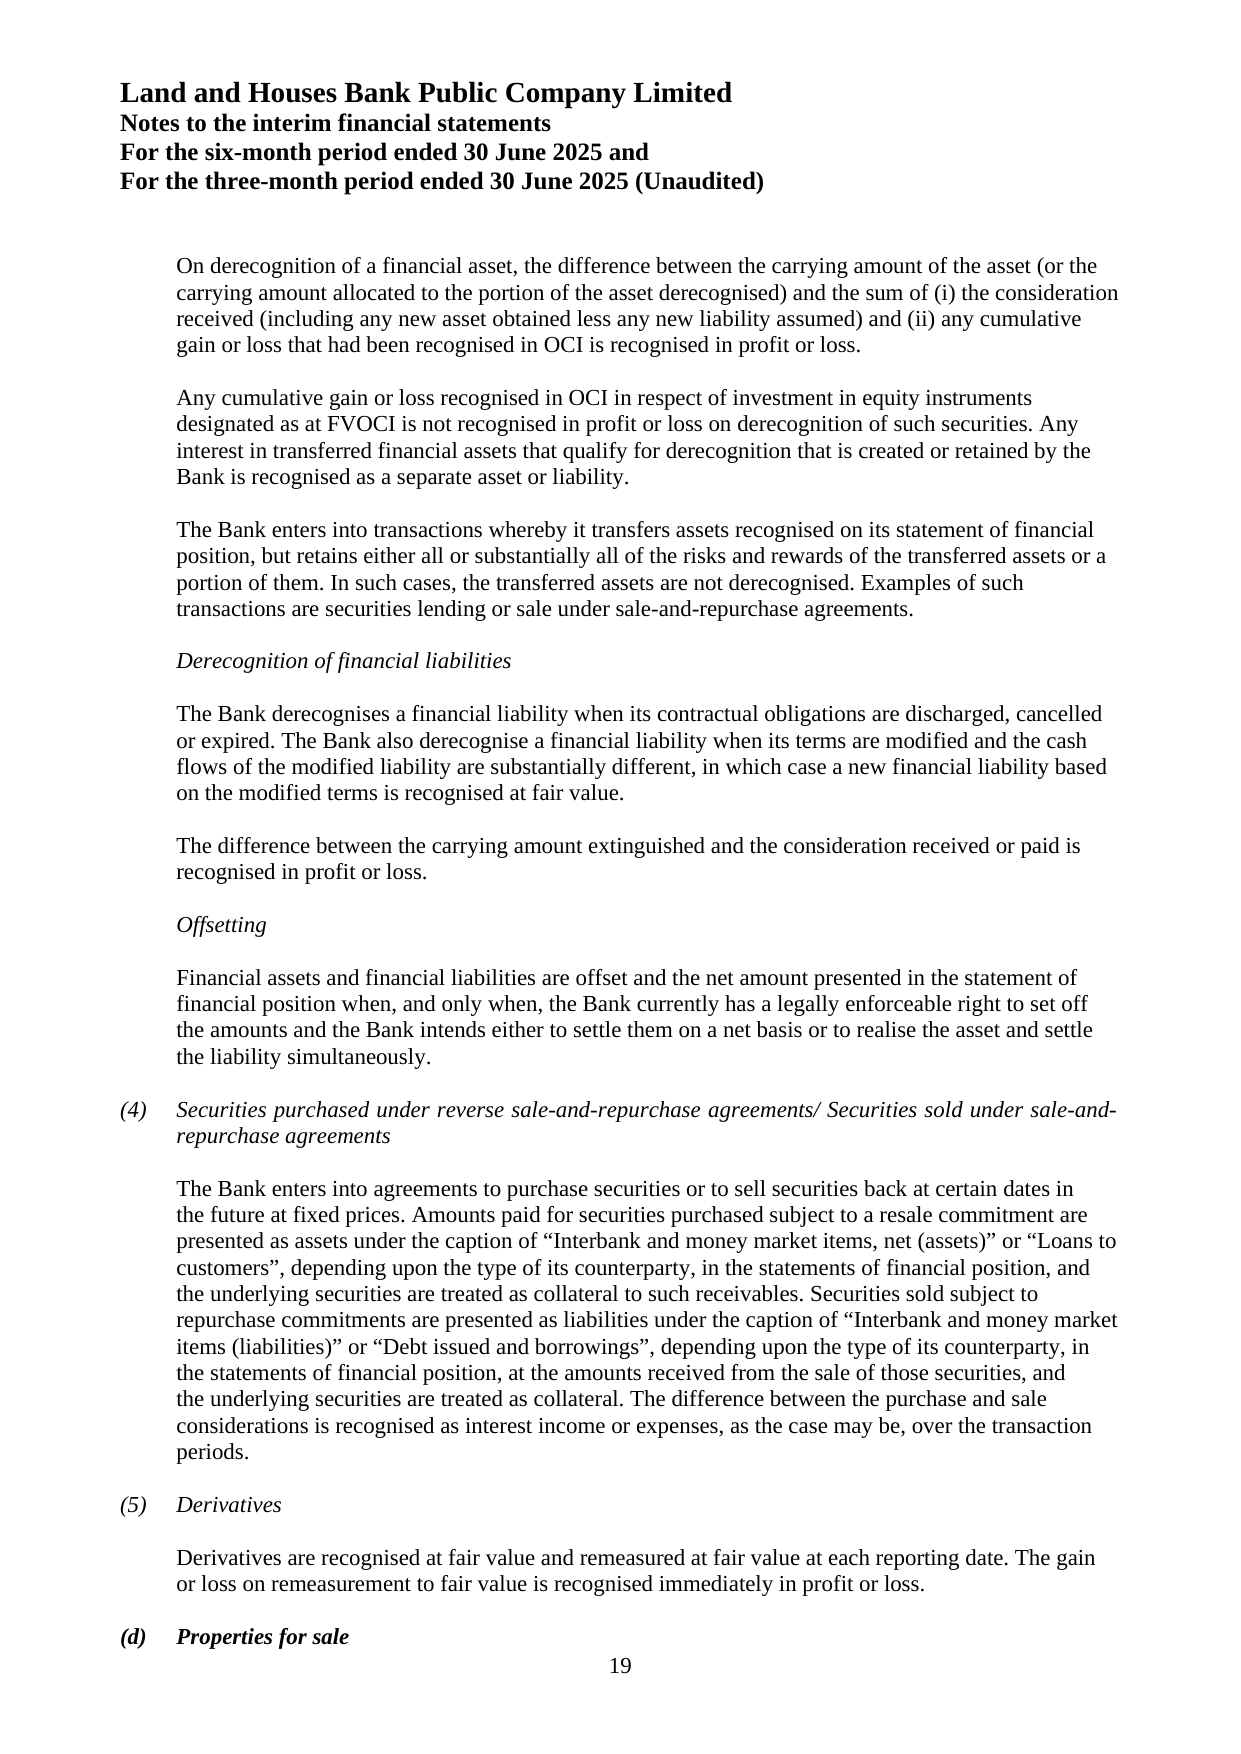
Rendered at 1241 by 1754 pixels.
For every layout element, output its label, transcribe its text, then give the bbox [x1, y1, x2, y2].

text Financial assets and financial liabilities are offset and the net amount presented in the statement of financial position when, and only when, the Bank currently has a legally enforceable right to set off the amounts and the Bank intends either to settle them on a net basis or to realise the asset and settle the liability simultaneously. [176, 964, 1120, 1069]
text The difference between the carrying amount extinguished and the consideration received or paid is recognised in profit or loss. [176, 832, 1120, 885]
list (4) Securities purchased under reverse sale-and-repurchase agreements/ Securities sold under sale-and-repurchase agreements [120, 1096, 1120, 1148]
text Derivatives are recognised at fair value and remeasured at fair value at each reporting date. The gain or loss on remeasurement to fair value is recognised immediately in profit or loss. [176, 1544, 1120, 1596]
text Offsetting [176, 911, 1120, 937]
text The Bank enters into transactions whereby it transfers assets recognised on its statement of financial position, but retains either all or substantially all of the risks and rewards of the transferred assets or a portion of them. In such cases, the transferred assets are not derecognised. Examples of such transactions are securities lending or sale under sale-and-repurchase agreements. [176, 516, 1120, 621]
text Derecognition of financial liabilities [176, 648, 1120, 674]
text The Bank enters into agreements to purchase securities or to sell securities back at certain dates in the future at fixed prices. Amounts paid for securities purchased subject to a resale commitment are presented as assets under the caption of “Interbank and money market items, net (assets)” or “Loans to customers”, depending upon the type of its counterparty, in the statements of financial position, and the underlying securities are treated as collateral to such receivables. Securities sold subject to repurchase commitments are presented as liabilities under the caption of “Interbank and money market items (liabilities)” or “Debt issued and borrowings”, depending upon the type of its counterparty, in the statements of financial position, at the amounts received from the sale of those securities, and the underlying securities are treated as collateral. The difference between the purchase and sale considerations is recognised as interest income or expenses, as the case may be, over the transaction periods. [176, 1175, 1120, 1464]
text Any cumulative gain or loss recognised in OCI in respect of investment in equity instruments designated as at FVOCI is not recognised in profit or loss on derecognition of such securities. Any interest in transferred financial assets that qualify for derecognition that is created or retained by the Bank is recognised as a separate asset or liability. [176, 384, 1120, 489]
text On derecognition of a financial asset, the difference between the carrying amount of the asset (or the carrying amount allocated to the portion of the asset derecognised) and the sum of (i) the consideration received (including any new asset obtained less any new liability assumed) and (ii) any cumulative gain or loss that had been recognised in OCI is recognised in profit or loss. [176, 252, 1120, 358]
text The Bank derecognises a financial liability when its contractual obligations are discharged, cancelled or expired. The Bank also derecognise a financial liability when its terms are modified and the cash flows of the modified liability are substantially different, in which case a new financial liability based on the modified terms is recognised at fair value. [176, 700, 1120, 806]
list (5) Derivatives [120, 1491, 1120, 1517]
subtitle Properties for sale [120, 1623, 1120, 1649]
